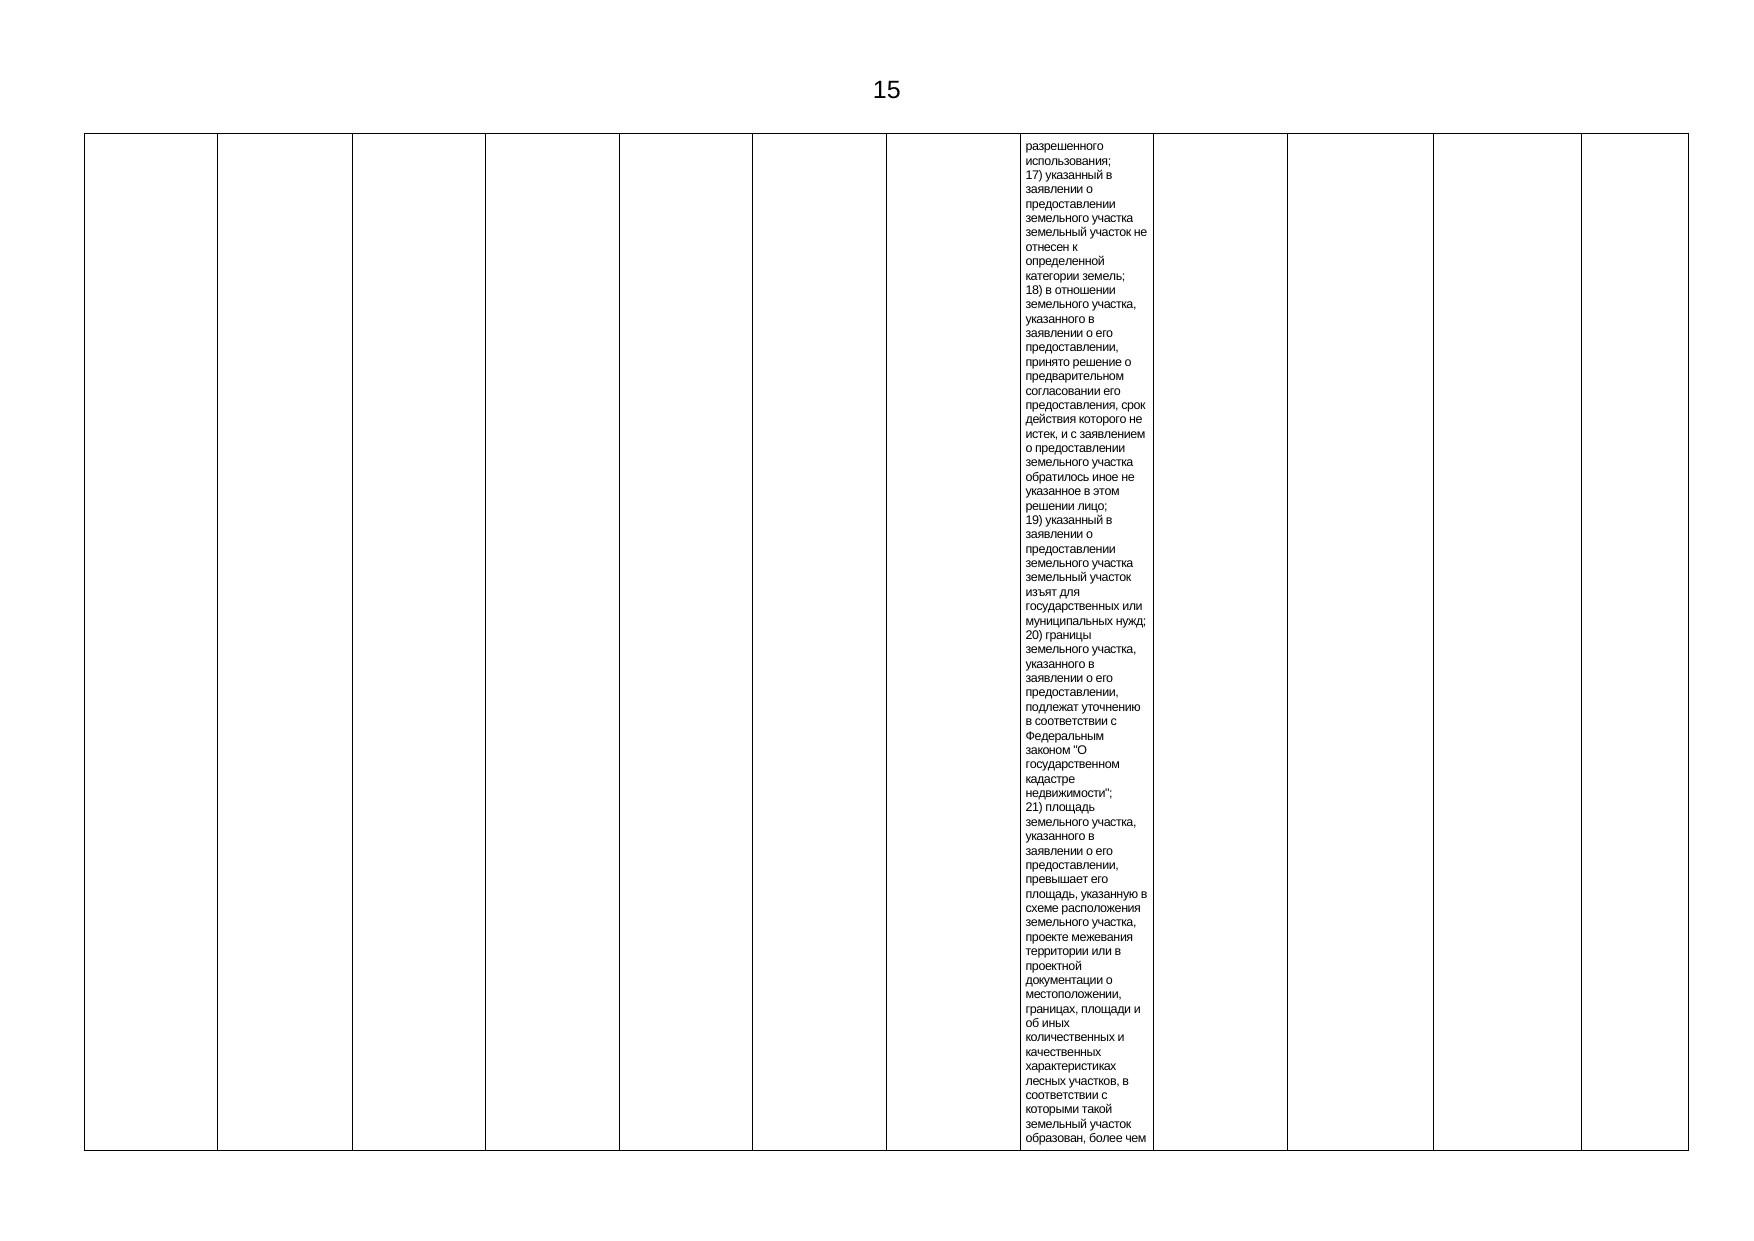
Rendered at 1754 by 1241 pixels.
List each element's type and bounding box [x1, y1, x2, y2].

table_cell [887, 134, 1020, 1150]
table_cell [1021, 134, 1153, 1150]
table_cell [753, 134, 886, 1150]
table_cell [486, 134, 619, 1150]
table_cell [85, 134, 217, 1150]
table_cell [218, 134, 352, 1150]
table_cell [353, 134, 485, 1150]
table_cell [1582, 134, 1688, 1150]
table_cell [1154, 134, 1287, 1150]
table_cell [1434, 134, 1581, 1150]
table_cell [1288, 134, 1433, 1150]
table_cell [620, 134, 752, 1150]
